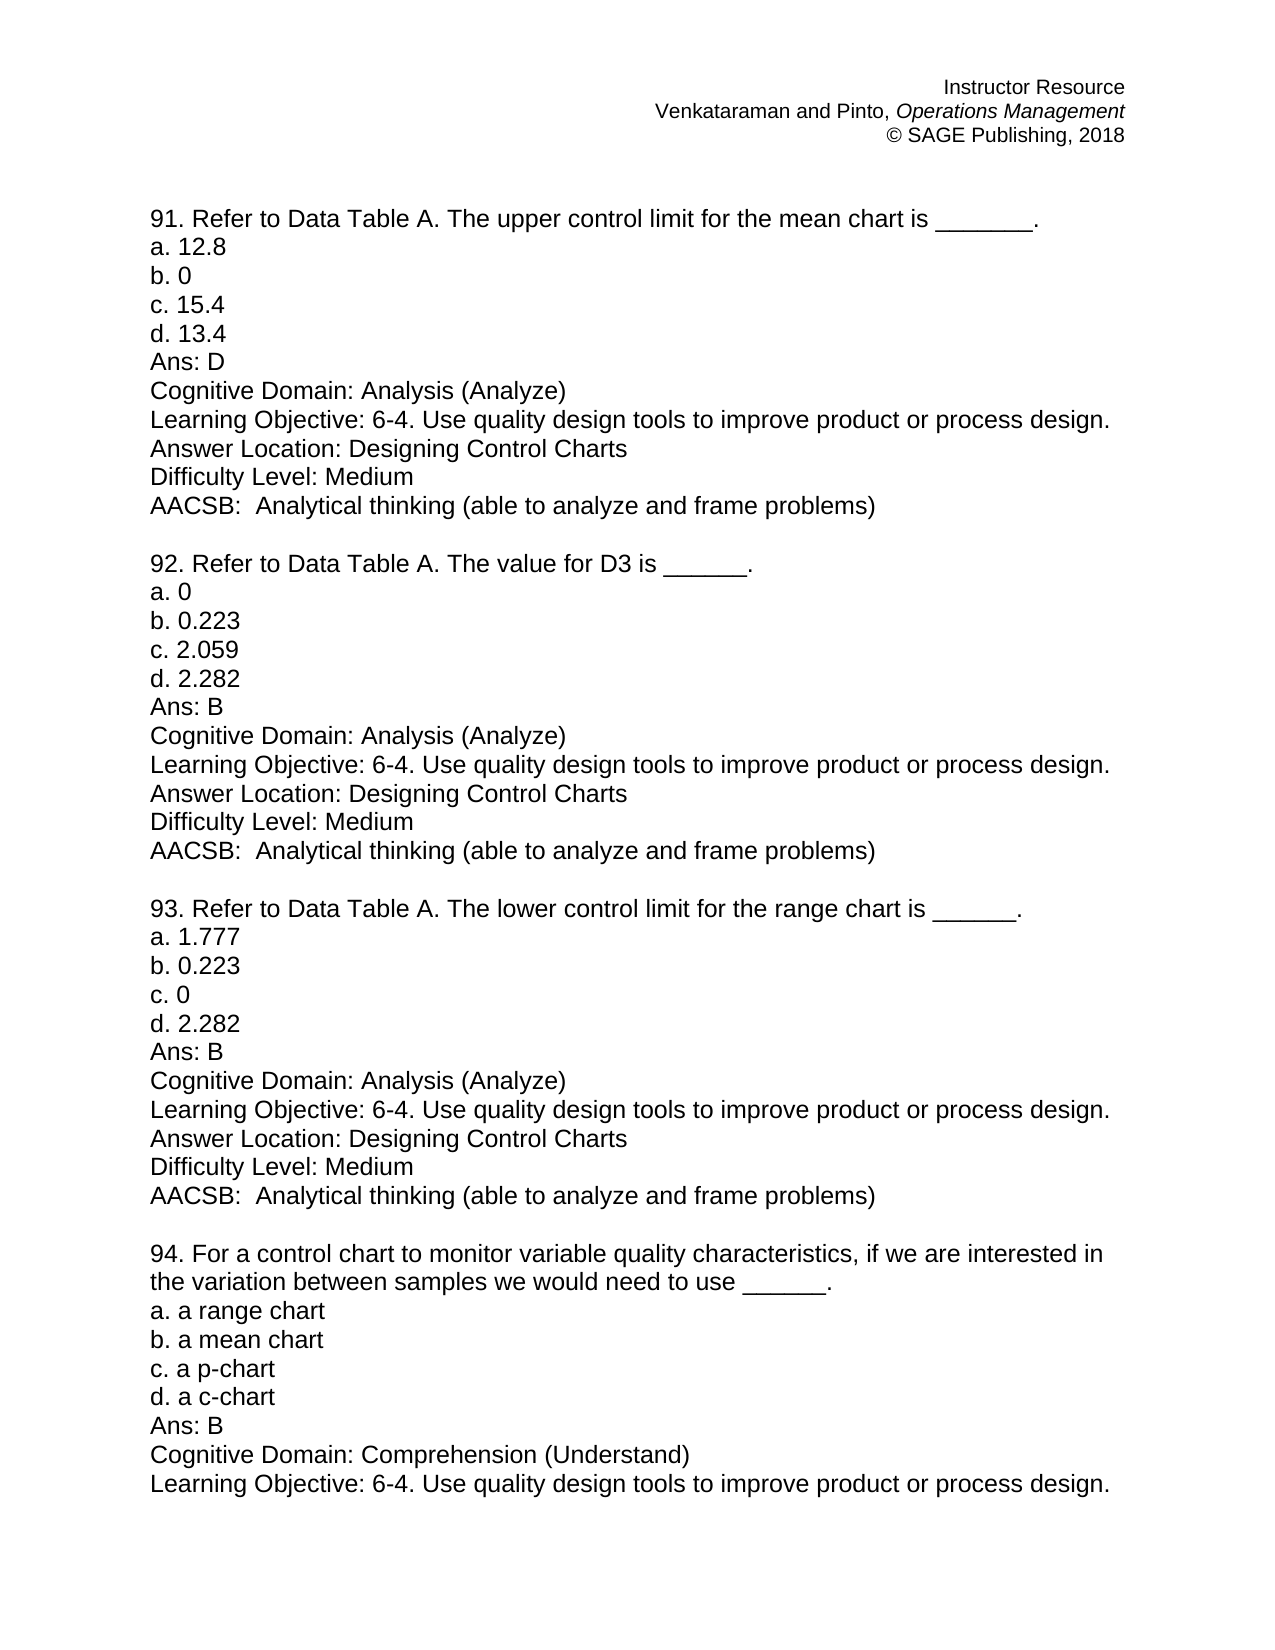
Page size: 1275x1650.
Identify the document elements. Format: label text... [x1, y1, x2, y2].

text Difficulty Level: Medium [150, 1152, 1125, 1181]
text c. a p-chart [150, 1354, 1125, 1382]
text Learning Objective: 6-4. Use quality design tools to improve product or process design. [150, 1095, 1125, 1124]
text a. a range chart [150, 1296, 1125, 1325]
text a. 1.777 [150, 922, 1125, 951]
text AACSB: Analytical thinking (able to analyze and frame problems) [150, 491, 1125, 520]
text d. a c-chart [150, 1382, 1125, 1411]
text c. 0 [150, 980, 1125, 1009]
text b. 0 [150, 261, 1125, 290]
text Cognitive Domain: Analysis (Analyze) [150, 376, 1125, 405]
text Ans: B [150, 1411, 1125, 1440]
text 94. For a control chart to monitor variable quality characteristics, if we are interested in the variation between samples we would need to use ______. [150, 1239, 1125, 1296]
text AACSB: Analytical thinking (able to analyze and frame problems) [150, 1181, 1125, 1210]
text a. 12.8 [150, 232, 1125, 261]
text d. 2.282 [150, 664, 1125, 692]
text Ans: B [150, 1037, 1125, 1066]
text AACSB: Analytical thinking (able to analyze and frame problems) [150, 836, 1125, 865]
text Learning Objective: 6-4. Use quality design tools to improve product or process design. [150, 405, 1125, 434]
text Cognitive Domain: Analysis (Analyze) [150, 721, 1125, 750]
text d. 2.282 [150, 1009, 1125, 1037]
text Answer Location: Designing Control Charts [150, 779, 1125, 807]
text Answer Location: Designing Control Charts [150, 434, 1125, 462]
text d. 13.4 [150, 319, 1125, 347]
text 91. Refer to Data Table A. The upper control limit for the mean chart is _______. [150, 204, 1125, 232]
text Ans: D [150, 347, 1125, 376]
text Learning Objective: 6-4. Use quality design tools to improve product or process design. [150, 750, 1125, 779]
text Ans: B [150, 692, 1125, 721]
text b. 0.223 [150, 951, 1125, 980]
text 92. Refer to Data Table A. The value for D3 is ______. [150, 549, 1125, 577]
text b. 0.223 [150, 606, 1125, 635]
text Cognitive Domain: Analysis (Analyze) [150, 1066, 1125, 1095]
text c. 15.4 [150, 290, 1125, 319]
text Answer Location: Designing Control Charts [150, 1124, 1125, 1152]
text b. a mean chart [150, 1325, 1125, 1354]
text Cognitive Domain: Comprehension (Understand) [150, 1440, 1125, 1469]
text a. 0 [150, 577, 1125, 606]
text Difficulty Level: Medium [150, 807, 1125, 836]
text Learning Objective: 6-4. Use quality design tools to improve product or process design. [150, 1469, 1125, 1497]
text Difficulty Level: Medium [150, 462, 1125, 491]
text c. 2.059 [150, 635, 1125, 664]
text 93. Refer to Data Table A. The lower control limit for the range chart is ______. [150, 894, 1125, 922]
